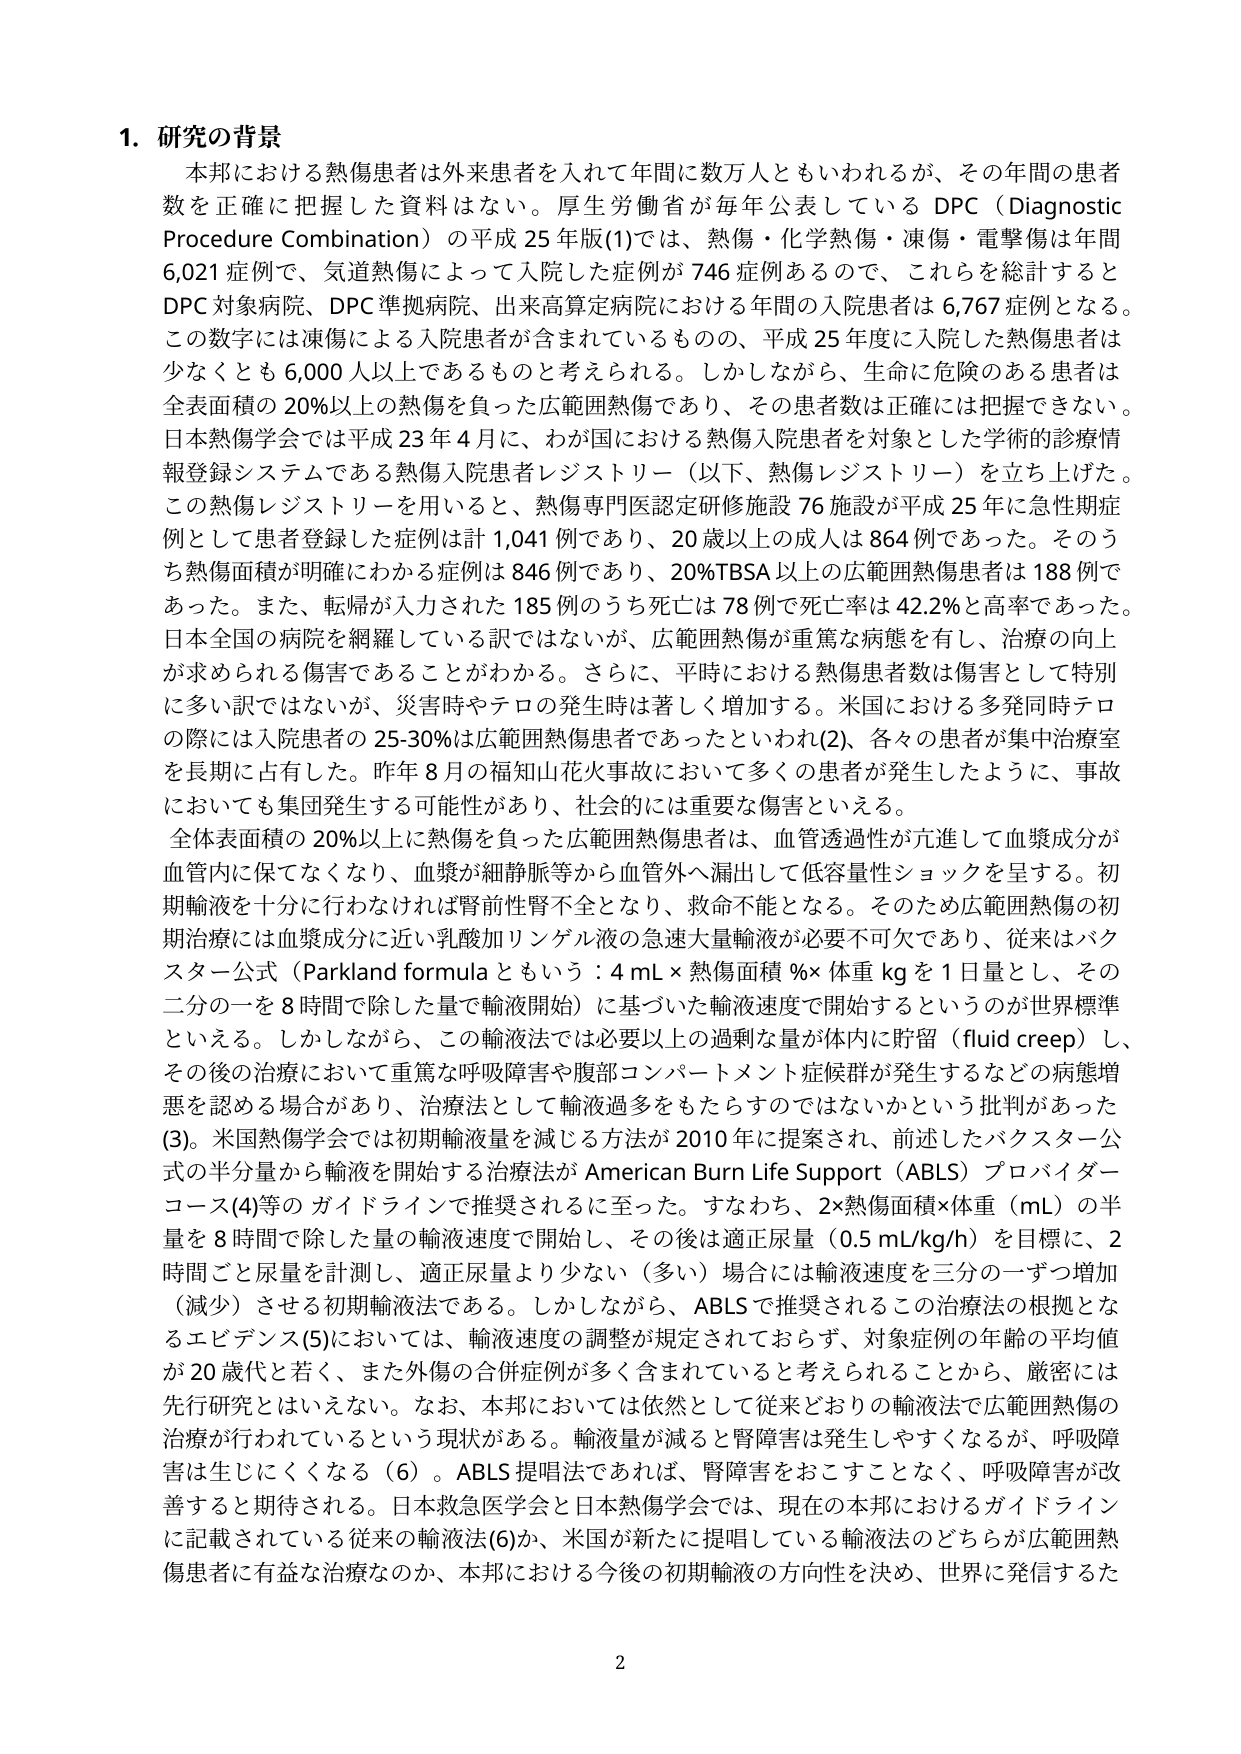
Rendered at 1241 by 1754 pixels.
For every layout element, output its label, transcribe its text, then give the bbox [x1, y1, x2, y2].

text 本邦における熱傷患者は外来患者を入れて年間に数万人ともいわれるが、その年間の患者数を正確に把握した資料はない。厚生労働省が毎年公表しているDPC（Diagnostic Procedure Combination）の平成25年版(1)では、熱傷・化学熱傷・凍傷・電撃傷は年間6,021症例で、気道熱傷によって入院した症例が746症例あるので、これらを総計するとDPC対象病院、DPC準拠病院、出来高算定病院における年間の入院患者は6,767症例となる。この数字には凍傷による入院患者が含まれているものの、平成25年度に入院した熱傷患者は少なくとも6,000人以上であるものと考えられる。しかしながら、生命に危険のある患者は全表面積の20%以上の熱傷を負った広範囲熱傷であり、その患者数は正確には把握できない。日本熱傷学会では平成23年4月に、わが国における熱傷入院患者を対象とした学術的診療情報登録システムである熱傷入院患者レジストリー（以下、熱傷レジストリー）を立ち上げた。この熱傷レジストリーを用いると、熱傷専門医認定研修施設76施設が平成25年に急性期症例として患者登録した症例は計1,041例であり、20歳以上の成人は864例であった。そのうち熱傷面積が明確にわかる症例は846例であり、20%TBSA以上の広範囲熱傷患者は188例であった。また、転帰が入力された185例のうち死亡は78例で死亡率は42.2%と高率であった。日本全国の病院を網羅している訳ではないが、広範囲熱傷が重篤な病態を有し、治療の向上が求められる傷害であることがわかる。さらに、平時における熱傷患者数は傷害として特別に多い訳ではないが、災害時やテロの発生時は著しく増加する。米国における多発同時テロの際には入院患者の25-30%は広範囲熱傷患者であったといわれ(2)、各々の患者が集中治療室を長期に占有した。昨年8月の福知山花火事故において多くの患者が発生したように、事故においても集団発生する可能性があり、社会的には重要な傷害といえる。 [162, 154, 1122, 821]
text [162, 821, 1122, 1587]
text 1．研究の背景 [118, 118, 1122, 154]
